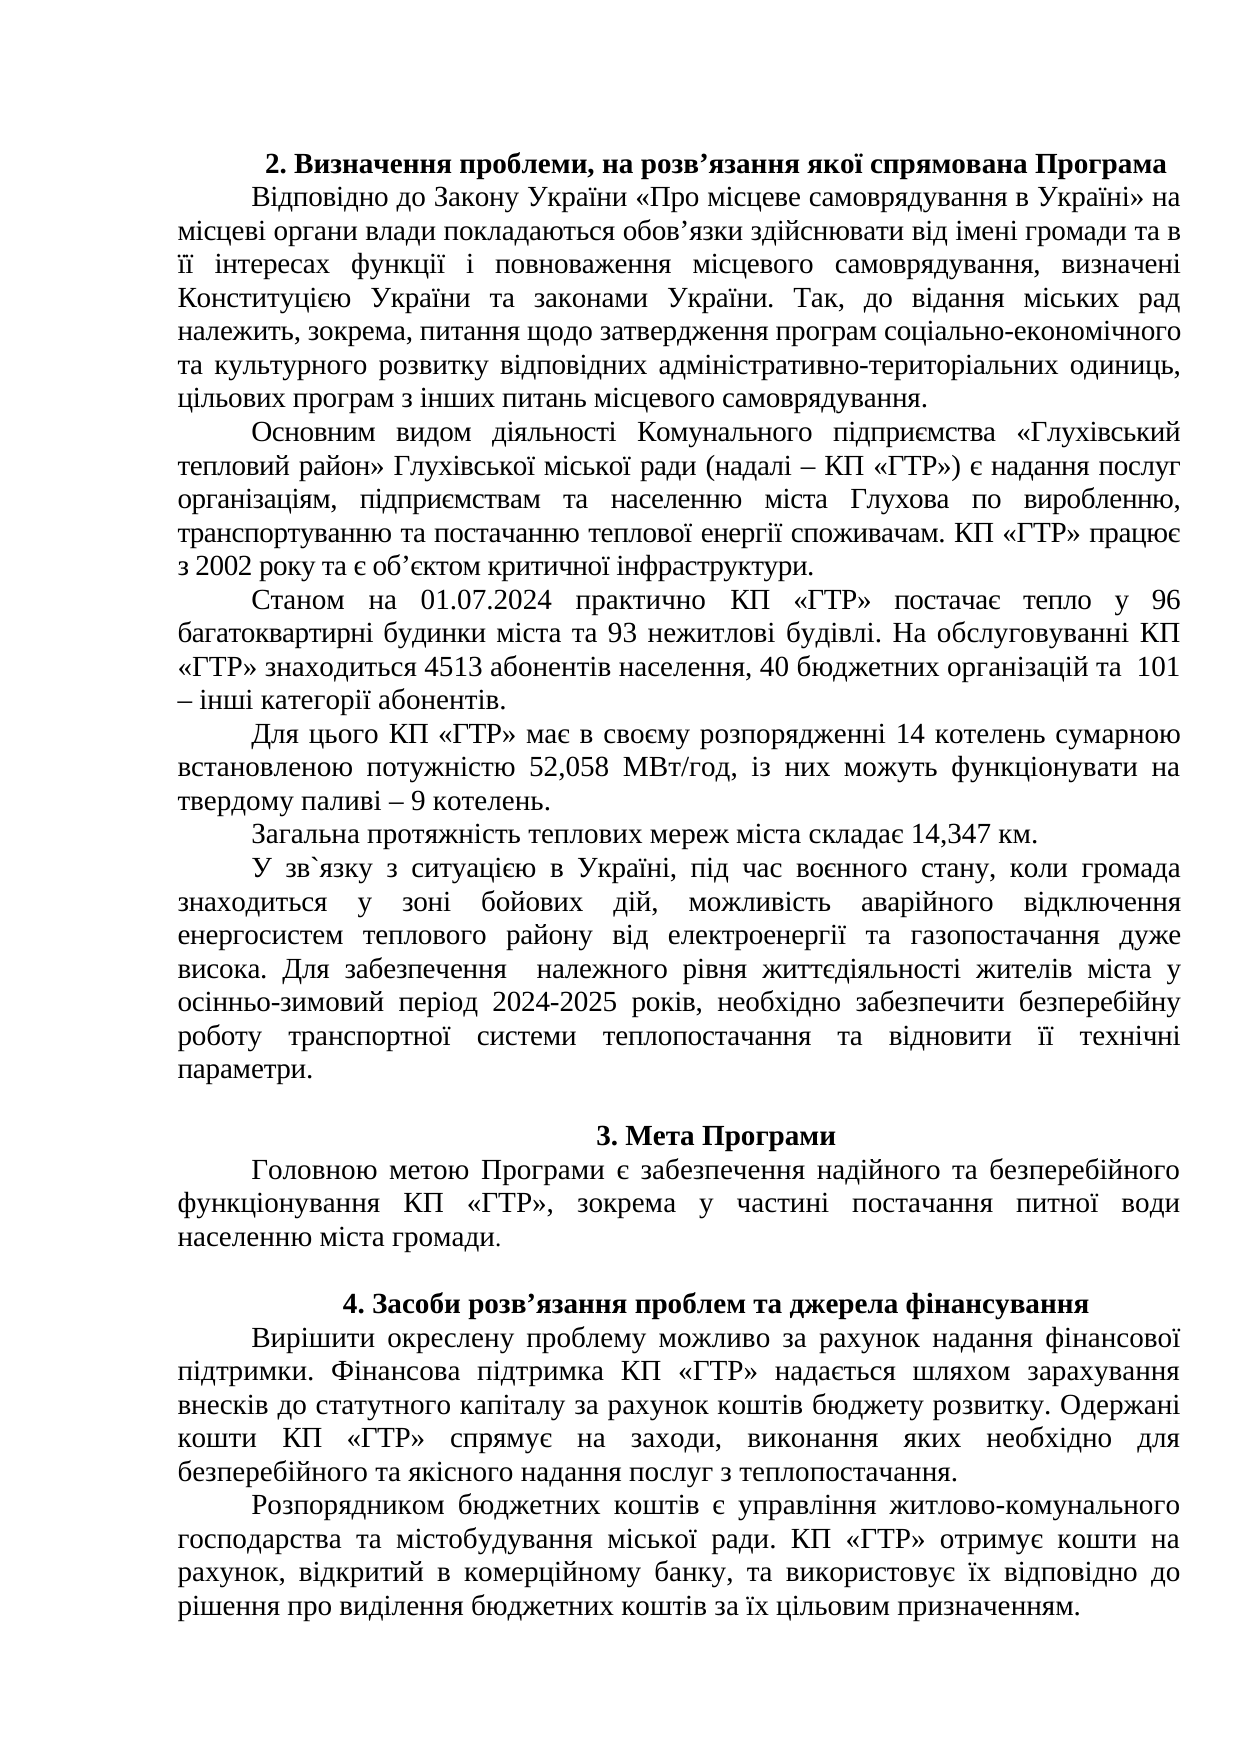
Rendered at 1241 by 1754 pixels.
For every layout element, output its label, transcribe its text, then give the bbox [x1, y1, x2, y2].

text Відповідно до Закону України «Про місцеве самоврядування в Україні» на місцеві органи влади покладаються обов’язки здійснювати від імені громади та в її інтересах функції і повноваження місцевого самоврядування, визначені Конституцією України та законами України. Так, до відання міських рад належить, зокрема, питання щодо затвердження програм соціально-економічного та культурного розвитку відповідних адміністративно-територіальних одиниць, цільових програм з інших питань місцевого самоврядування. [177, 179, 1181, 414]
text Станом на 01.07.2024 практично КП «ГТР» постачає тепло у 96 багатоквартирні будинки міста та 93 нежитлові будівлі. На обслуговуванні КП «ГТР» знаходиться 4513 абонентів населення, 40 бюджетних організацій та 101 – інші категорії абонентів. [177, 582, 1181, 716]
text 3. Мета Програми [177, 1118, 1181, 1152]
text Загальна протяжність теплових мереж міста складає 14,347 км. [177, 817, 1181, 850]
text 4. Засоби розв’язання проблем та джерела фінансування [177, 1286, 1181, 1320]
text Розпорядником бюджетних коштів є управління житлово-комунального господарства та містобудування міської ради. КП «ГТР» отримує кошти на рахунок, відкритий в комерційному банку, та використовує їх відповідно до рішення про виділення бюджетних коштів за їх цільовим призначенням. [177, 1487, 1181, 1622]
text Головною метою Програми є забезпечення надійного та безперебійного функціонування КП «ГТР», зокрема у частині постачання питної води населенню міста громади. [177, 1152, 1181, 1253]
text Для цього КП «ГТР» має в своєму розпорядженні 14 котелень сумарною встановленою потужністю 52,058 МВт/год, із них можуть функціонувати на твердому паливі – 9 котелень. [177, 716, 1181, 817]
text Основним видом діяльності Комунального підприємства «Глухівський тепловий район» Глухівської міської ради (надалі – КП «ГТР») є надання послуг організаціям, підприємствам та населенню міста Глухова по виробленню, транспортуванню та постачанню теплової енергії споживачам. КП «ГТР» працює з 2002 року та є об’єктом критичної інфраструктури. [177, 414, 1181, 582]
text У зв`язку з ситуацією в Україні, під час воєнного стану, коли громада знаходиться у зоні бойових дій, можливість аварійного відключення енергосистем теплового району від електроенергії та газопостачання дуже висока. Для забезпечення належного рівня життєдіяльності жителів міста у осінньо-зимовий період 2024-2025 років, необхідно забезпечити безперебійну роботу транспортної системи теплопостачання та відновити її технічні параметри. [177, 850, 1181, 1085]
text 2. Визначення проблеми, на розв’язання якої спрямована Програма [177, 146, 1181, 179]
text Вирішити окреслену проблему можливо за рахунок надання фінансової підтримки. Фінансова підтримка КП «ГТР» надається шляхом зарахування внесків до статутного капіталу за рахунок коштів бюджету розвитку. Одержані кошти КП «ГТР» спрямує на заходи, виконання яких необхідно для безперебійного та якісного надання послуг з теплопостачання. [177, 1320, 1181, 1487]
